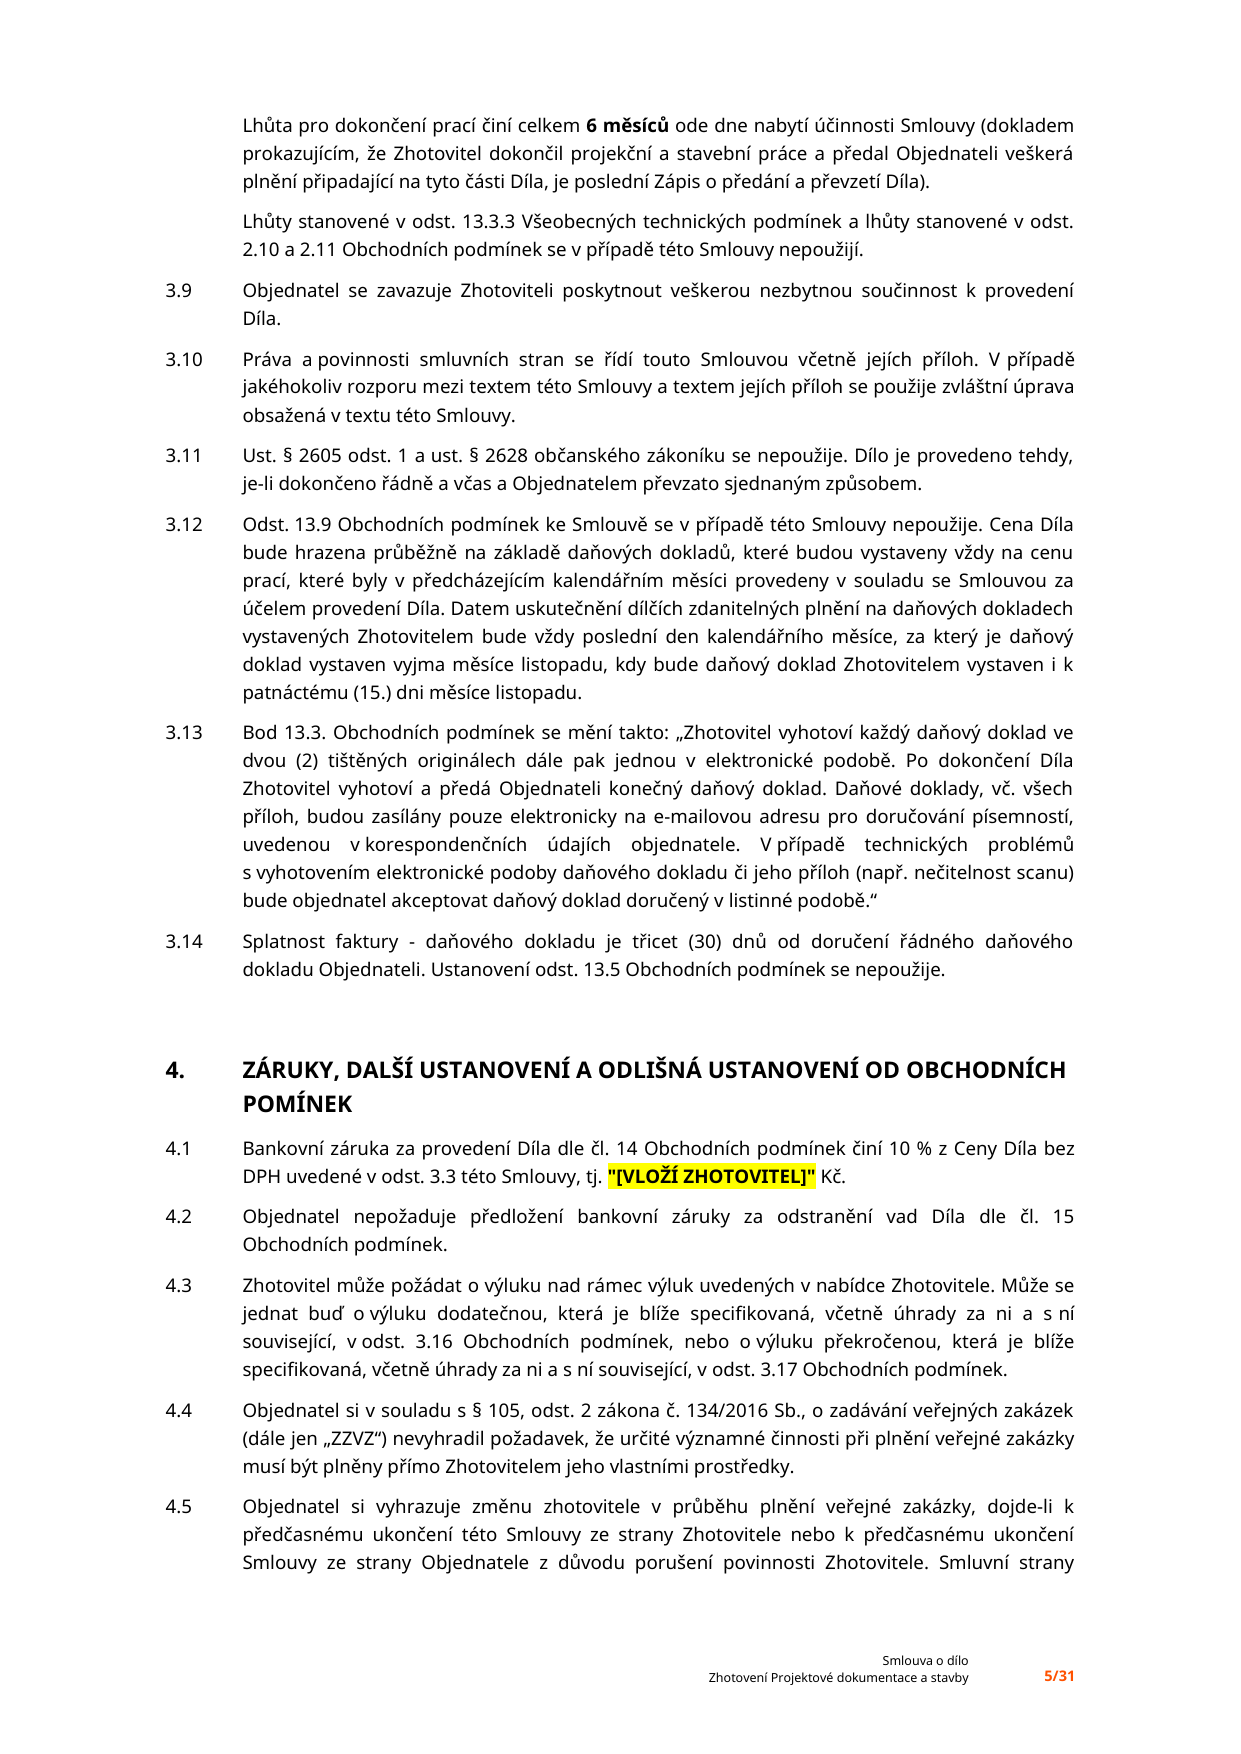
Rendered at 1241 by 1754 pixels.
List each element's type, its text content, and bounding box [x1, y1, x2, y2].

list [165, 1493, 1075, 1575]
list ZÁRUKY, DALŠÍ USTANOVENÍ a odlišná ustanovení od obchodních pomínek [165, 1054, 1075, 1119]
text Bankovní záruka za provedení Díla dle čl. 14 Obchodních podmínek činí 10 % z Ceny Díla bez DPH uvedené v odst. 3.3 této Smlouvy, tj. "[VLOŽÍ ZHOTOVITEL]" Kč. [165, 1135, 1075, 1189]
text Bod 13.3. Obchodních podmínek se mění takto: „Zhotovitel vyhotoví každý daňový doklad ve dvou (2) tištěných originálech dále pak jednou v elektronické podobě. Po dokončení Díla Zhotovitel vyhotoví a předá Objednateli konečný daňový doklad. Daňové doklady, vč. všech příloh, budou zasílány pouze elektronicky na e-mailovou adresu pro doručování písemností, uvedenou v korespondenčních údajích objednatele. V případě technických problémů s vyhotovením elektronické podoby daňového dokladu či jeho příloh (např. nečitelnost scanu) bude objednatel akceptovat daňový doklad doručený v listinné podobě.“ [165, 719, 1075, 913]
text Objednatel nepožaduje předložení bankovní záruky za odstranění vad Díla dle čl. 15 Obchodních podmínek. [165, 1204, 1075, 1257]
text Objednatel se zavazuje Zhotoviteli poskytnout veškerou nezbytnou součinnost k provedení Díla. [165, 277, 1075, 331]
text Ust. § 2605 odst. 1 a ust. § 2628 občanského zákoníku se nepoužije. Dílo je provedeno tehdy, je-li dokončeno řádně a včas a Objednatelem převzato sjednaným způsobem. [165, 442, 1075, 496]
text Práva a povinnosti smluvních stran se řídí touto Smlouvou včetně jejích příloh. V případě jakéhokoliv rozporu mezi textem této Smlouvy a textem jejích příloh se použije zvláštní úprava obsažená v textu této Smlouvy. [165, 346, 1075, 427]
text Splatnost faktury - daňového dokladu je třicet (30) dnů od doručení řádného daňového dokladu Objednateli. Ustanovení odst. 13.5 Obchodních podmínek se nepoužije. [165, 928, 1075, 982]
list Objednatel si v souladu s § 105, odst. 2 zákona č. 134/2016 Sb., o zadávání veřejných zakázek (dále jen „ZZVZ“) nevyhradil požadavek, že určité významné činnosti při plnění veřejné zakázky musí být plněny přímo Zhotovitelem jeho vlastními prostředky. [165, 1397, 1075, 1478]
text Lhůty stanovené v odst. 13.3.3 Všeobecných technických podmínek a lhůty stanovené v odst. 2.10 a 2.11 Obchodních podmínek se v případě této Smlouvy nepoužijí. [242, 209, 1075, 262]
text Zhotovitel může požádat o výluku nad rámec výluk uvedených v nabídce Zhotovitele. Může se jednat buď o výluku dodatečnou, která je blíže specifikovaná, včetně úhrady za ni a s ní související, v odst. 3.16 Obchodních podmínek, nebo o výluku překročenou, která je blíže specifikovaná, včetně úhrady za ni a s ní související, v odst. 3.17 Obchodních podmínek. [165, 1272, 1075, 1382]
text Lhůta pro dokončení prací činí celkem 6 měsíců ode dne nabytí účinnosti Smlouvy (dokladem prokazujícím, že Zhotovitel dokončil projekční a stavební práce a předal Objednateli veškerá plnění připadající na tyto části Díla, je poslední Zápis o předání a převzetí Díla). [242, 112, 1075, 194]
text Odst. 13.9 Obchodních podmínek ke Smlouvě se v případě této Smlouvy nepoužije. Cena Díla bude hrazena průběžně na základě daňových dokladů, které budou vystaveny vždy na cenu prací, které byly v předcházejícím kalendářním měsíci provedeny v souladu se Smlouvou za účelem provedení Díla. Datem uskutečnění dílčích zdanitelných plnění na daňových dokladech vystavených Zhotovitelem bude vždy poslední den kalendářního měsíce, za který je daňový doklad vystaven vyjma měsíce listopadu, kdy bude daňový doklad Zhotovitelem vystaven i k patnáctému (15.) dni měsíce listopadu. [165, 511, 1075, 704]
